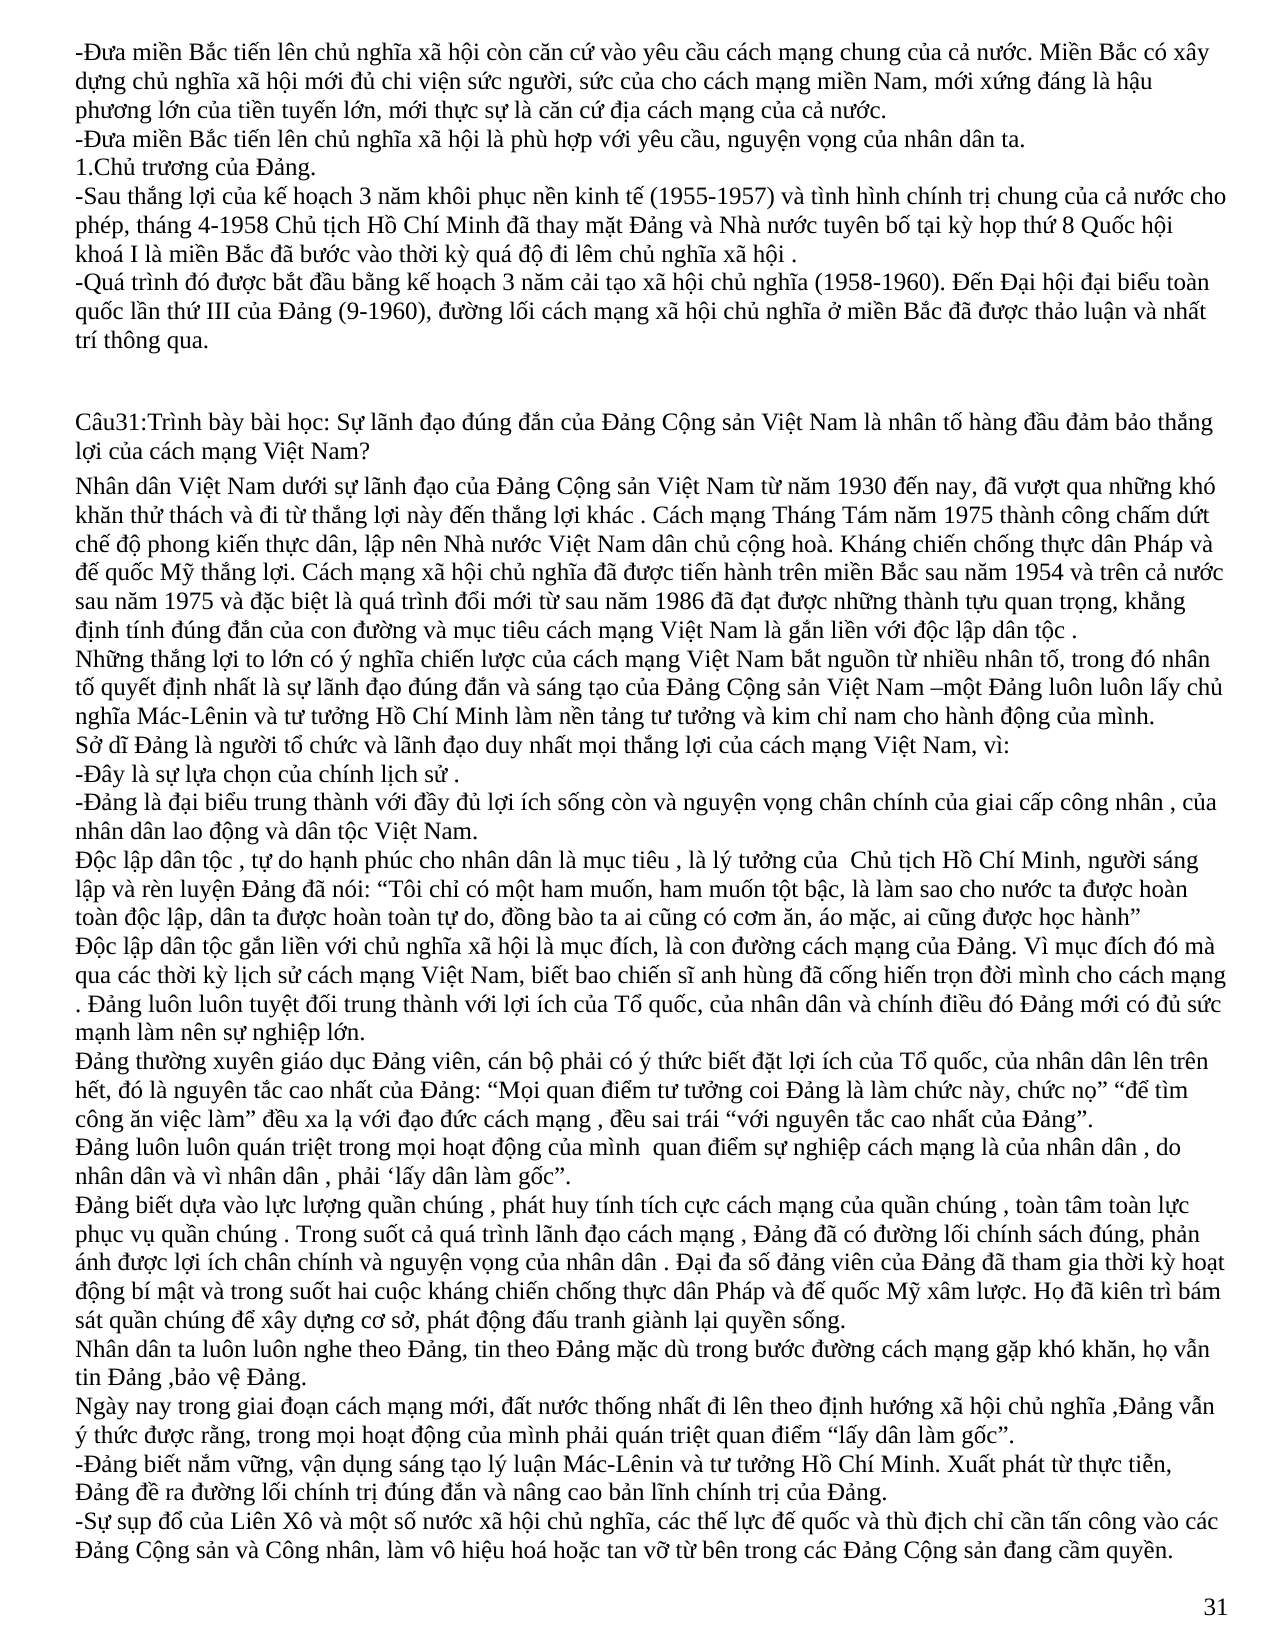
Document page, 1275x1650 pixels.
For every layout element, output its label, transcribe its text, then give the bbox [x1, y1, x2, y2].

text Nhân dân Việt Nam dưới sự lãnh đạo của Đảng Cộng sản Việt Nam từ năm 1930 đến nay, đã vượt qua những khó khăn thử thách và đi từ thắng lợi này đến thắng lợi khác . Cách mạng Tháng Tám năm 1975 thành công chấm dứt chế độ phong kiến thực dân, lập nên Nhà nước Việt Nam dân chủ cộng hoà. Kháng chiến chống thực dân Pháp và đế quốc Mỹ thắng lợi. Cách mạng xã hội chủ nghĩa đã được tiến hành trên miền Bắc sau năm 1954 và trên cả nước sau năm 1975 và đặc biệt là quá trình đổi mới từ sau năm 1986 đã đạt được những thành tựu quan trọng, khẳng định tính đúng đắn của con đường và mục tiêu cách mạng Việt Nam là gắn liền với độc lập dân tộc . [75, 471, 1228, 644]
text -Đưa miền Bắc tiến lên chủ nghĩa xã hội là phù hợp với yêu cầu, nguyện vọng của nhân dân ta. [75, 124, 1228, 152]
text -Đưa miền Bắc tiến lên chủ nghĩa xã hội còn căn cứ vào yêu cầu cách mạng chung của cả nước. Miền Bắc có xây dựng chủ nghĩa xã hội mới đủ chi viện sức người, sức của cho cách mạng miền Nam, mới xứng đáng là hậu phương lớn của tiền tuyến lớn, mới thực sự là căn cứ địa cách mạng của cả nước. [75, 37, 1228, 124]
text Đảng luôn luôn quán triệt trong mọi hoạt động của mình quan điểm sự nghiệp cách mạng là của nhân dân , do nhân dân và vì nhân dân , phải ‘lấy dân làm gốc”. [75, 1132, 1228, 1190]
text Câu31:Trình bày bài học: Sự lãnh đạo đúng đắn của Đảng Cộng sản Việt Nam là nhân tố hàng đầu đảm bảo thắng lợi của cách mạng Việt Nam? [75, 407, 1228, 465]
text -Đảng biết nắm vững, vận dụng sáng tạo lý luận Mác-Lênin và tư tưởng Hồ Chí Minh. Xuất phát từ thực tiễn, Đảng đề ra đường lối chính trị đúng đắn và nâng cao bản lĩnh chính trị của Đảng. [75, 1449, 1228, 1506]
text -Đây là sự lựa chọn của chính lịch sử . [75, 759, 1228, 787]
text Đảng thường xuyên giáo dục Đảng viên, cán bộ phải có ý thức biết đặt lợi ích của Tổ quốc, của nhân dân lên trên hết, đó là nguyên tắc cao nhất của Đảng: “Mọi quan điểm tư tưởng coi Đảng là làm chức này, chức nọ” “để tìm công ăn việc làm” đều xa lạ với đạo đức cách mạng , đều sai trái “với nguyên tắc cao nhất của Đảng”. [75, 1046, 1228, 1132]
text Những thắng lợi to lớn có ý nghĩa chiến lược của cách mạng Việt Nam bắt nguồn từ nhiều nhân tố, trong đó nhân tố quyết định nhất là sự lãnh đạo đúng đắn và sáng tạo của Đảng Cộng sản Việt Nam –một Đảng luôn luôn lấy chủ nghĩa Mác-Lênin và tư tưởng Hồ Chí Minh làm nền tảng tư tưởng và kim chỉ nam cho hành động của mình. [75, 644, 1228, 730]
text Nhân dân ta luôn luôn nghe theo Đảng, tin theo Đảng mặc dù trong bước đường cách mạng gặp khó khăn, họ vẫn tin Đảng ,bảo vệ Đảng. [75, 1334, 1228, 1391]
text 1.Chủ trương của Đảng. [75, 152, 1228, 181]
text -Sau thắng lợi của kế hoạch 3 năm khôi phục nền kinh tế (1955-1957) và tình hình chính trị chung của cả nước cho phép, tháng 4-1958 Chủ tịch Hồ Chí Minh đã thay mặt Đảng và Nhà nước tuyên bố tại kỳ họp thứ 8 Quốc hội khoá I là miền Bắc đã bước vào thời kỳ quá độ đi lêm chủ nghĩa xã hội . [75, 181, 1228, 267]
text Ngày nay trong giai đoạn cách mạng mới, đất nước thống nhất đi lên theo định hướng xã hội chủ nghĩa ,Đảng vẫn ý thức được rằng, trong mọi hoạt động của mình phải quán triệt quan điểm “lấy dân làm gốc”. [75, 1391, 1228, 1449]
text Sở dĩ Đảng là người tổ chức và lãnh đạo duy nhất mọi thắng lợi của cách mạng Việt Nam, vì: [75, 730, 1228, 759]
text Độc lập dân tộc , tự do hạnh phúc cho nhân dân là mục tiêu , là lý tưởng của Chủ tịch Hồ Chí Minh, người sáng lập và rèn luyện Đảng đã nói: “Tôi chỉ có một ham muốn, ham muốn tột bậc, là làm sao cho nước ta được hoàn toàn độc lập, dân ta được hoàn toàn tự do, đồng bào ta ai cũng có cơm ăn, áo mặc, ai cũng được học hành” [75, 845, 1228, 931]
text Độc lập dân tộc gắn liền với chủ nghĩa xã hội là mục đích, là con đường cách mạng của Đảng. Vì mục đích đó mà qua các thời kỳ lịch sử cách mạng Việt Nam, biết bao chiến sĩ anh hùng đã cống hiến trọn đời mình cho cách mạng . Đảng luôn luôn tuyệt đối trung thành với lợi ích của Tổ quốc, của nhân dân và chính điều đó Đảng mới có đủ sức mạnh làm nên sự nghiệp lớn. [75, 931, 1228, 1046]
text -Quá trình đó được bắt đầu bằng kế hoạch 3 năm cải tạo xã hội chủ nghĩa (1958-1960). Đến Đại hội đại biểu toàn quốc lần thứ III của Đảng (9-1960), đường lối cách mạng xã hội chủ nghĩa ở miền Bắc đã được thảo luận và nhất trí thông qua. [75, 267, 1228, 354]
text -Sự sụp đổ của Liên Xô và một số nước xã hội chủ nghĩa, các thế lực đế quốc và thù địch chỉ cần tấn công vào các Đảng Cộng sản và Công nhân, làm vô hiệu hoá hoặc tan vỡ từ bên trong các Đảng Cộng sản đang cầm quyền. [75, 1506, 1228, 1564]
text -Đảng là đại biểu trung thành với đầy đủ lợi ích sống còn và nguyện vọng chân chính của giai cấp công nhân , của nhân dân lao động và dân tộc Việt Nam. [75, 787, 1228, 845]
text Đảng biết dựa vào lực lượng quần chúng , phát huy tính tích cực cách mạng của quần chúng , toàn tâm toàn lực phục vụ quần chúng . Trong suốt cả quá trình lãnh đạo cách mạng , Đảng đã có đường lối chính sách đúng, phản ánh được lợi ích chân chính và nguyện vọng của nhân dân . Đại đa số đảng viên của Đảng đã tham gia thời kỳ hoạt động bí mật và trong suốt hai cuộc kháng chiến chống thực dân Pháp và đế quốc Mỹ xâm lược. Họ đã kiên trì bám sát quần chúng để xây dựng cơ sở, phát động đấu tranh giành lại quyền sống. [75, 1190, 1228, 1334]
